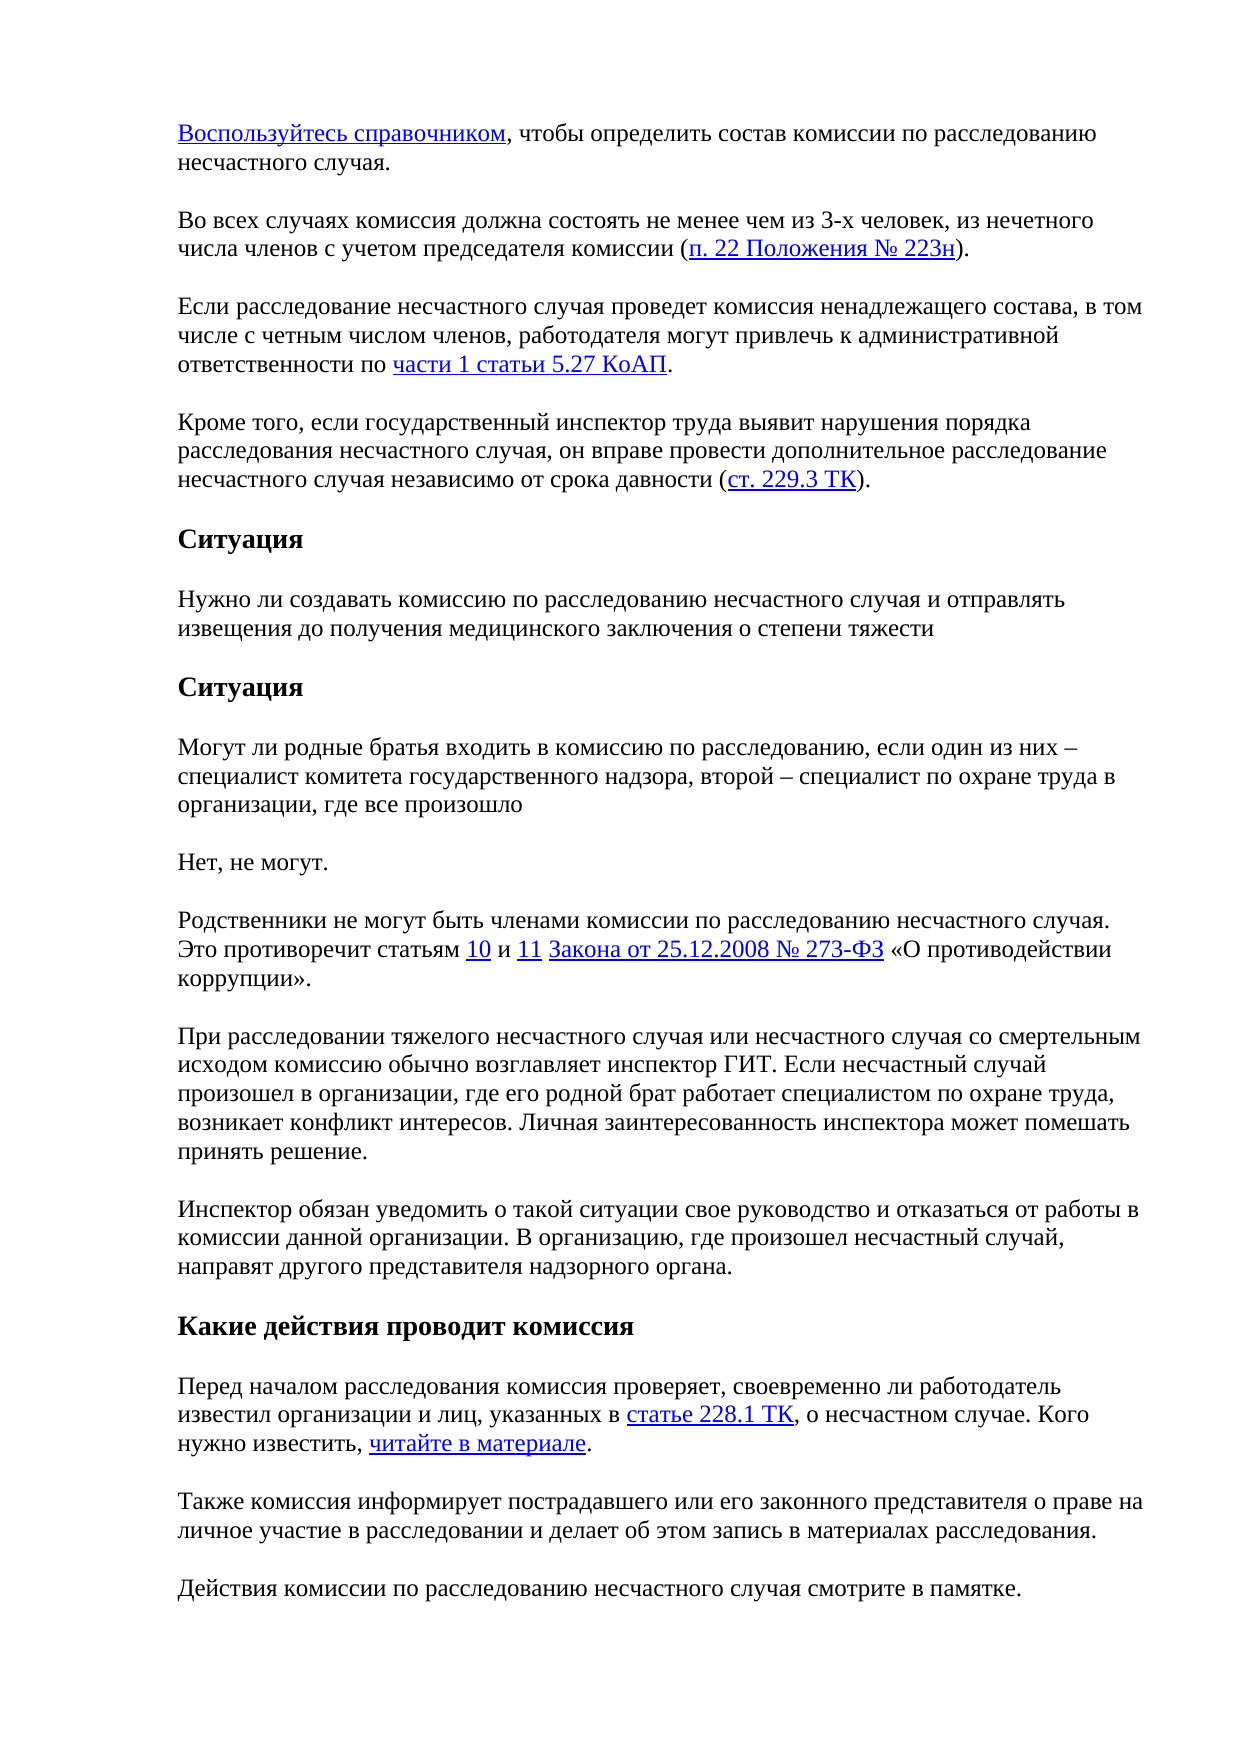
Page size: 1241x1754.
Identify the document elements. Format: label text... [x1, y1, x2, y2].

text Воспользуйтесь справочником, чтобы определить состав комиссии по расследованию несчастного случая. [177, 118, 1152, 176]
text Перед началом расследования комиссия проверяет, своевременно ли работодатель известил организации и лиц, указанных в статье 228.1 ТК, о несчастном случае. Кого нужно известить, читайте в материале. [177, 1371, 1152, 1457]
text Также комиссия информирует пострадавшего или его законного представителя о праве на личное участие в расследовании и делает об этом запись в материалах расследования. [177, 1486, 1152, 1544]
text Если расследование несчастного случая проведет комиссия ненадлежащего состава, в том числе с четным числом членов, работодателя могут привлечь к административной ответственности по части 1 статьи 5.27 КоАП. [177, 291, 1152, 378]
text Родственники не могут быть членами комиссии по расследованию несчастного случая. Это противоречит статьям 10 и 11 Закона от 25.12.2008 № 273-ФЗ «О противодействии коррупции». [177, 905, 1152, 992]
title Могут ли родные братья входить в комиссию по расследованию, если один из них – специалист комитета государственного надзора, второй – специалист по охране труда в организации, где все произошло [177, 732, 1152, 818]
text Инспектор обязан уведомить о такой ситуации свое руководство и отказаться от работы в комиссии данной организации. В организацию, где произошел несчастный случай, направят другого представителя надзорного органа. [177, 1194, 1152, 1280]
subtitle Ситуация [177, 671, 1152, 703]
text Кроме того, если государственный инспектор труда выявит нарушения порядка расследования несчастного случая, он вправе провести дополнительное расследование несчастного случая независимо от срока давности (ст. 229.3 ТК). [177, 407, 1152, 493]
title Нужно ли создавать комиссию по расследованию несчастного случая и отправлять извещения до получения медицинского заключения о степени тяжести [177, 584, 1152, 641]
text Во всех случаях комиссия должна состоять не менее чем из 3-х человек, из нечетного числа членов с учетом председателя комиссии (п. 22 Положения № 223н). [177, 205, 1152, 262]
subtitle Ситуация [177, 522, 1152, 555]
subtitle Какие действия проводит комиссия [177, 1309, 1152, 1342]
text Нет, не могут. [177, 847, 1152, 876]
text Действия комиссии по расследованию несчастного случая смотрите в памятке. [177, 1573, 1152, 1602]
text При расследовании тяжелого несчастного случая или несчастного случая со смертельным исходом комиссию обычно возглавляет инспектор ГИТ. Если несчастный случай произошел в организации, где его родной брат работает специалистом по охране труда, возникает конфликт интересов. Личная заинтересованность инспектора может помешать принять решение. [177, 1021, 1152, 1164]
